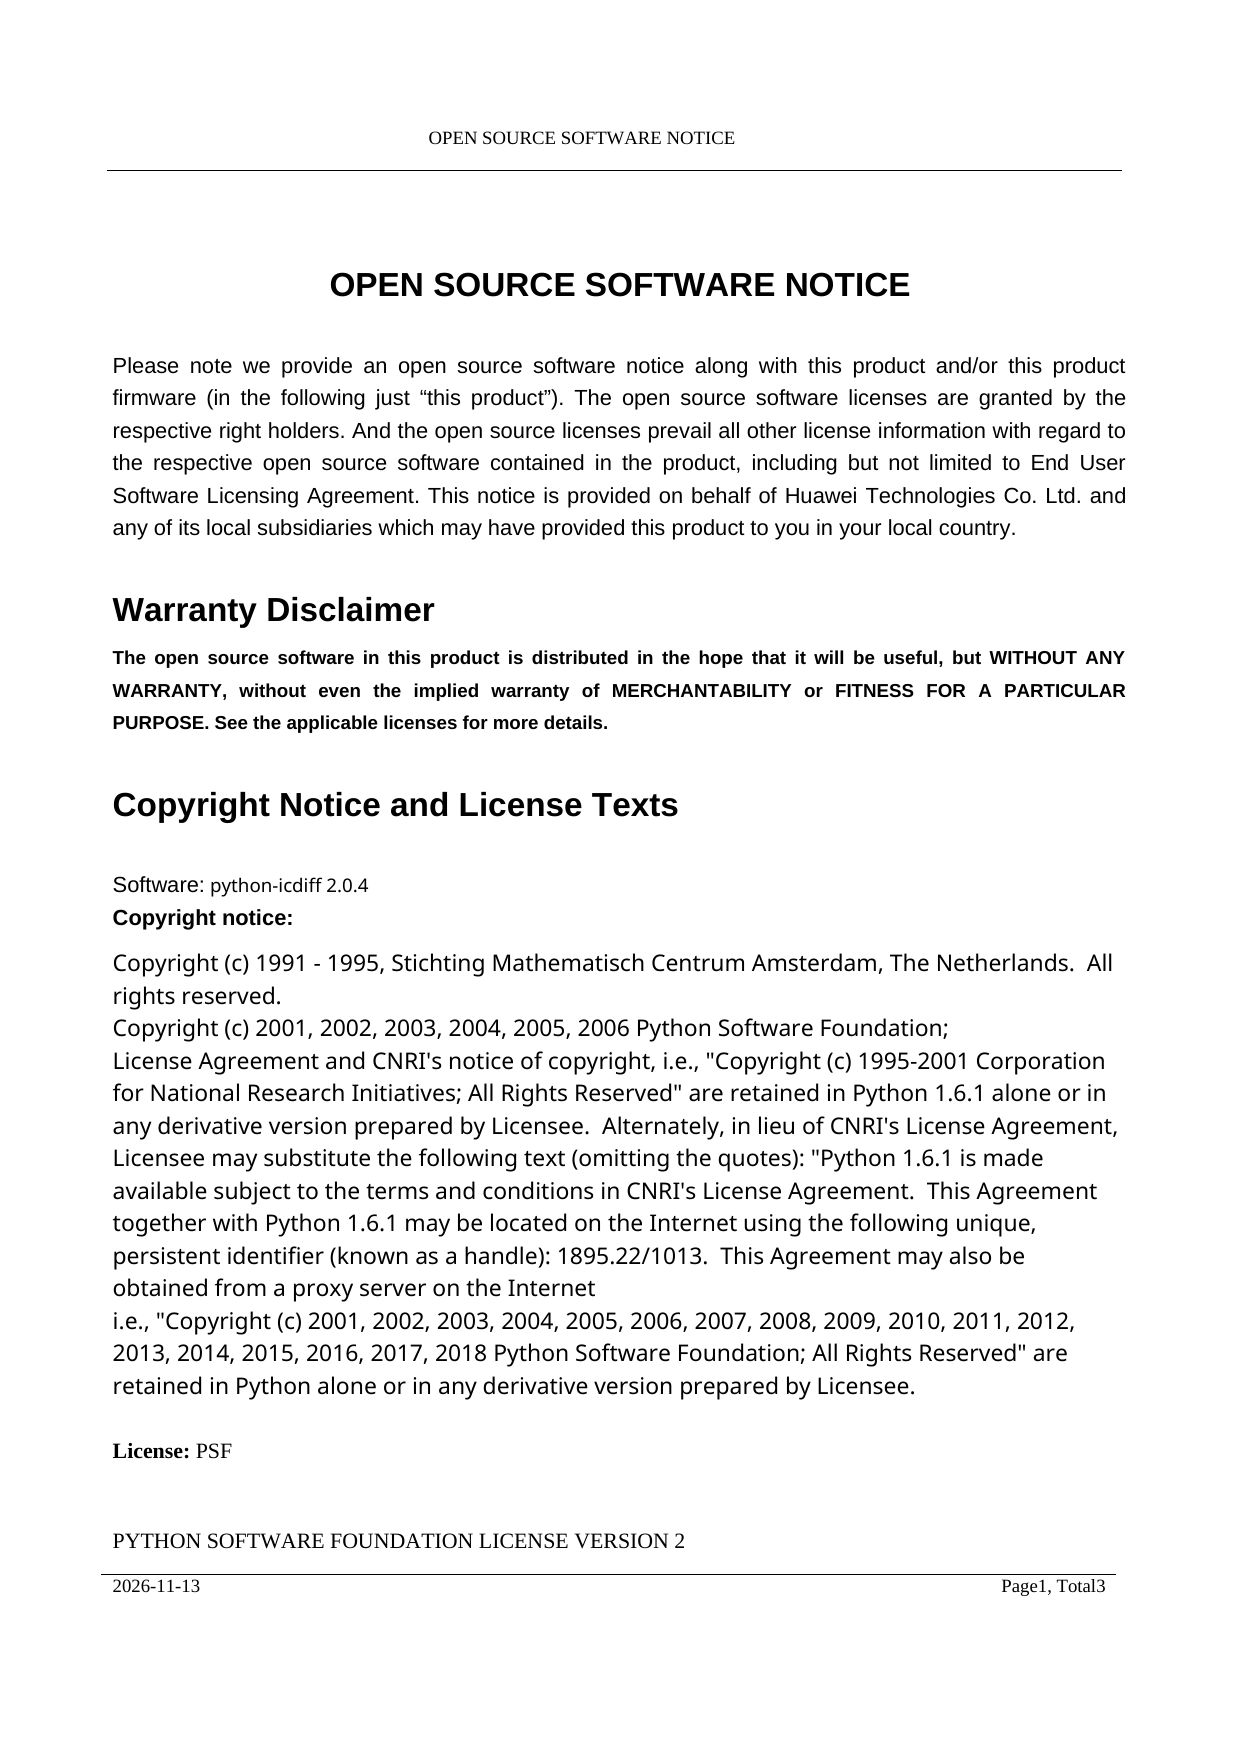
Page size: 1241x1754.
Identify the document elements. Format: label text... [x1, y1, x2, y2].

text PYTHON SOFTWARE FOUNDATION LICENSE VERSION 2 [112, 1524, 1128, 1557]
text Software: python-icdiff 2.0.4 [112, 869, 1128, 901]
text Copyright (c) 2001, 2002, 2003, 2004, 2005, 2006 Python Software Foundation; [112, 1012, 1128, 1044]
text Copyright (c) 1991 - 1995, Stichting Mathematisch Centrum Amsterdam, The Netherlands. All rights reserved. [112, 947, 1128, 1012]
text Copyright Notice and License Texts [112, 771, 1128, 836]
text License: PSF [112, 1434, 1128, 1467]
text Warranty Disclaimer [112, 576, 1128, 641]
text Please note we provide an open source software notice along with this product and/or this product firmware (in the following just “this product”). The open source software licenses are granted by the respective right holders. And the open source licenses prevail all other license information with regard to the respective open source software contained in the product, including but not limited to End User Software Licensing Agreement. This notice is provided on behalf of Huawei Technologies Co. Ltd. and any of its local subsidiaries which may have provided this product to you in your local country. [112, 349, 1128, 544]
text Copyright notice: [112, 901, 1128, 934]
text OPEN SOURCE SOFTWARE NOTICE [112, 251, 1128, 316]
text The open source software in this product is distributed in the hope that it will be useful, but WITHOUT ANY WARRANTY, without even the implied warranty of MERCHANTABILITY or FITNESS FOR A PARTICULAR PURPOSE. See the applicable licenses for more details. [112, 641, 1128, 739]
text License Agreement and CNRI's notice of copyright, i.e., "Copyright (c) 1995-2001 Corporation for National Research Initiatives; All Rights Reserved" are retained in Python 1.6.1 alone or in any derivative version prepared by Licensee. Alternately, in lieu of CNRI's License Agreement, Licensee may substitute the following text (omitting the quotes): "Python 1.6.1 is made available subject to the terms and conditions in CNRI's License Agreement. This Agreement together with Python 1.6.1 may be located on the Internet using the following unique, persistent identifier (known as a handle): 1895.22/1013. This Agreement may also be obtained from a proxy server on the Internet [112, 1044, 1128, 1304]
text i.e., "Copyright (c) 2001, 2002, 2003, 2004, 2005, 2006, 2007, 2008, 2009, 2010, 2011, 2012, 2013, 2014, 2015, 2016, 2017, 2018 Python Software Foundation; All Rights Reserved" are retained in Python alone or in any derivative version prepared by Licensee. [112, 1304, 1128, 1402]
